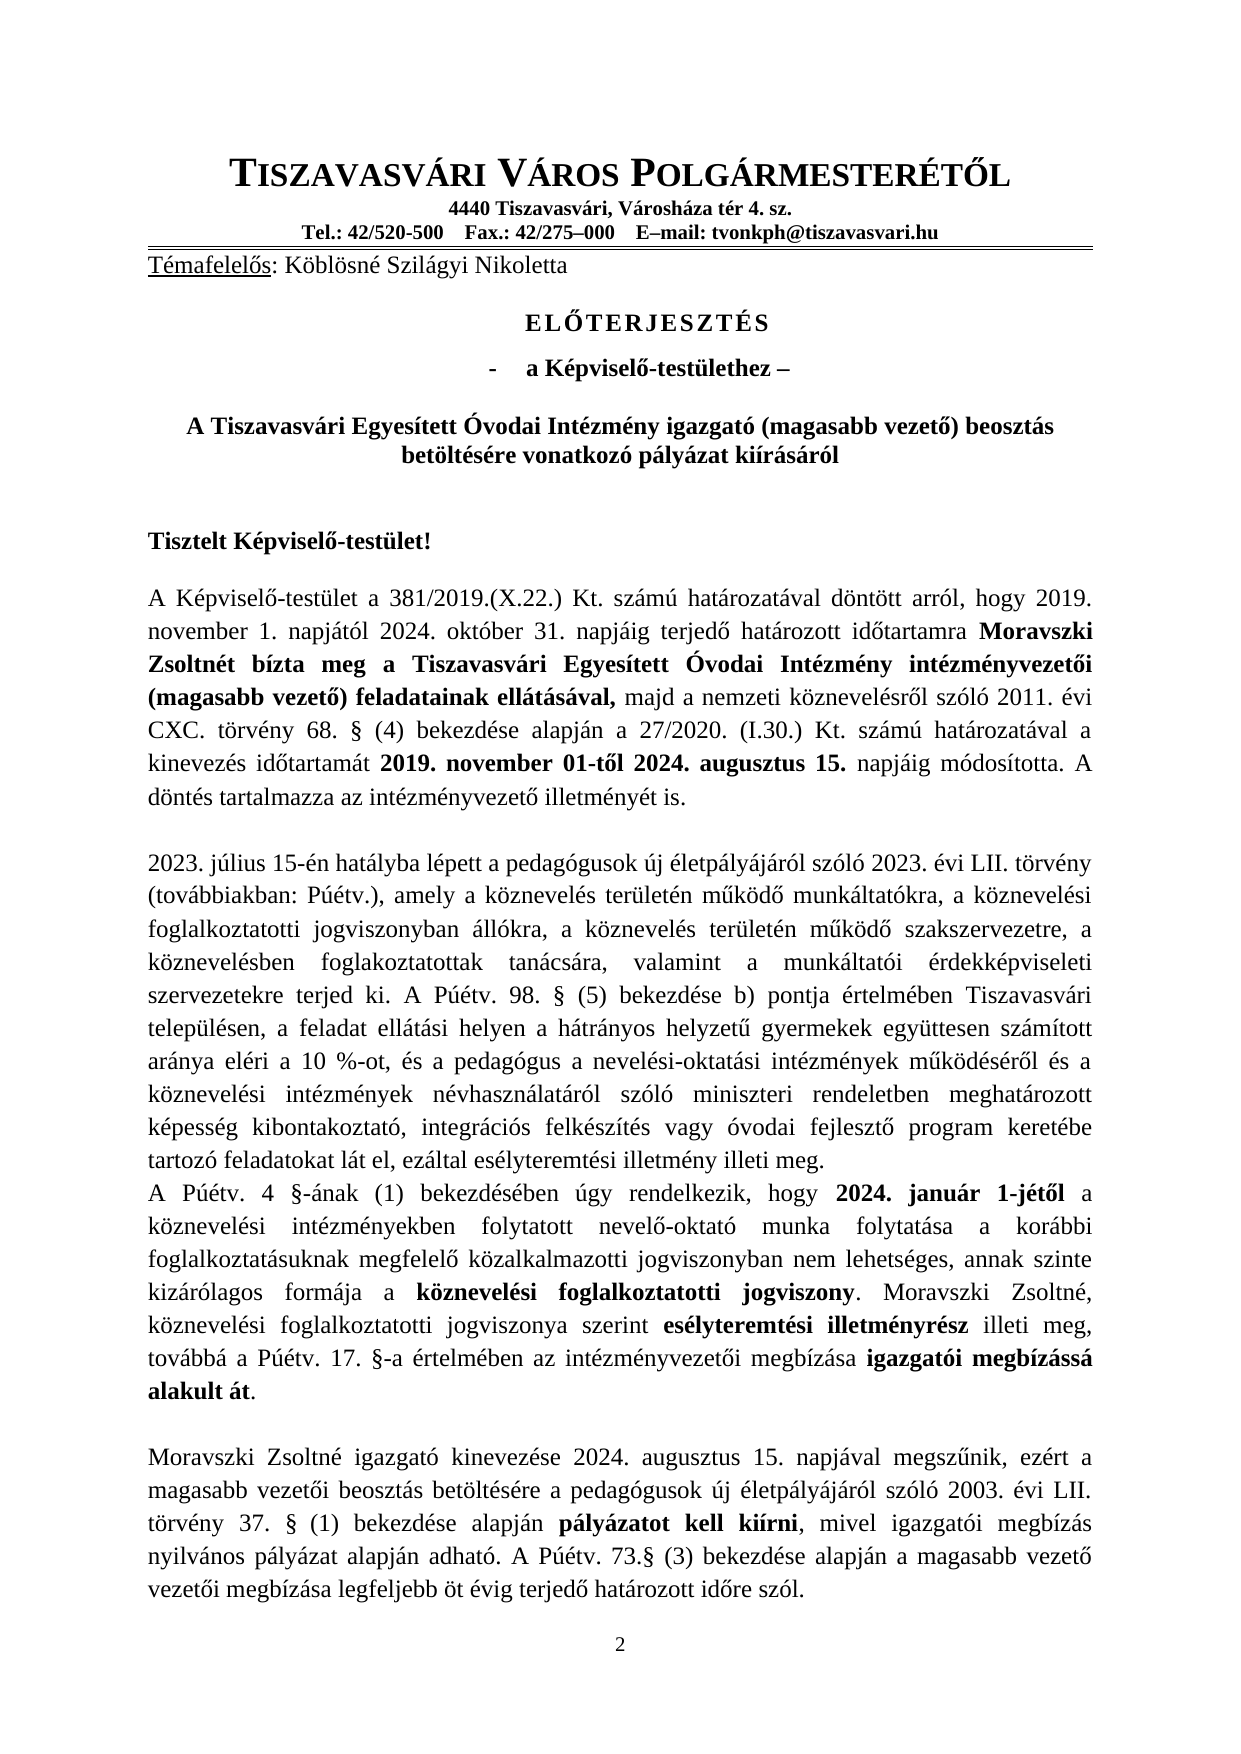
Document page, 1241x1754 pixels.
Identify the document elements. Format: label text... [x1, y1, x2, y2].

text Tiszavasvári Város Polgármesterétől [148, 148, 1093, 196]
text A Tiszavasvári Egyesített Óvodai Intézmény igazgató (magasabb vezető) beosztás betöltésére vonatkozó pályázat kiírásáról [148, 411, 1093, 468]
text Témafelelős: Köblösné Szilágyi Nikoletta [148, 250, 1093, 279]
text 4440 Tiszavasvári, Városháza tér 4. sz. [148, 196, 1093, 219]
text Moravszki Zsoltné igazgató kinevezése 2024. augusztus 15. napjával megszűnik, ezért a magasabb vezetői beosztás betöltésére a pedagógusok új életpályájáról szóló 2003. évi LII. törvény 37. § (1) bekezdése alapján pályázatot kell kiírni, mivel igazgatói megbízás nyilvános pályázat alapján adható. A Púétv. 73.§ (3) bekezdése alapján a magasabb vezető vezetői megbízása legfeljebb öt évig terjedő határozott időre szól. [148, 1442, 1093, 1603]
text Tel.: 42/520-500 Fax.: 42/275–000 E–mail: tvonkph@tiszavasvari.hu [148, 219, 1093, 246]
text A Képviselő-testület a 381/2019.(X.22.) Kt. számú határozatával döntött arról, hogy 2019. november 1. napjától 2024. október 31. napjáig terjedő határozott időtartamra Moravszki Zsoltnét bízta meg a Tiszavasvári Egyesített Óvodai Intézmény intézményvezetői (magasabb vezető) feladatainak ellátásával, majd a nemzeti köznevelésről szóló 2011. évi CXC. törvény 68. § (4) bekezdése alapján a 27/2020. (I.30.) Kt. számú határozatával a kinevezés időtartamát 2019. november 01-től 2024. augusztus 15. napjáig módosította. A döntés tartalmazza az intézményvezető illetményét is. [148, 583, 1093, 810]
list a Képviselő-testülethez – [185, 353, 1093, 382]
text ELŐTERJESZTÉS [148, 308, 1093, 337]
text 2023. július 15-én hatályba lépett a pedagógusok új életpályájáról szóló 2023. évi LII. törvény (továbbiakban: Púétv.), amely a köznevelés területén működő munkáltatókra, a köznevelési foglalkoztatotti jogviszonyban állókra, a köznevelés területén működő szakszervezetre, a köznevelésben foglakoztatottak tanácsára, valamint a munkáltatói érdekképviseleti szervezetekre terjed ki. A Púétv. 98. § (5) bekezdése b) pontja értelmében Tiszavasvári településen, a feladat ellátási helyen a hátrányos helyzetű gyermekek együttesen számított aránya eléri a 10 %-ot, és a pedagógus a nevelési-oktatási intézmények működéséről és a köznevelési intézmények névhasználatáról szóló miniszteri rendeletben meghatározott képesség kibontakoztató, integrációs felkészítés vagy óvodai fejlesztő program keretébe tartozó feladatokat lát el, ezáltal esélyteremtési illetmény illeti meg. [148, 848, 1093, 1173]
text Tisztelt Képviselő-testület! [148, 526, 1093, 555]
text A Púétv. 4 §-ának (1) bekezdésében úgy rendelkezik, hogy 2024. január 1-jétől a köznevelési intézményekben folytatott nevelő-oktató munka folytatása a korábbi foglalkoztatásuknak megfelelő közalkalmazotti jogviszonyban nem lehetséges, annak szinte kizárólagos formája a köznevelési foglalkoztatotti jogviszony. Moravszki Zsoltné, köznevelési foglalkoztatotti jogviszonya szerint esélyteremtési illetményrész illeti meg, továbbá a Púétv. 17. §-a értelmében az intézményvezetői megbízása igazgatói megbízássá alakult át. [148, 1178, 1093, 1405]
